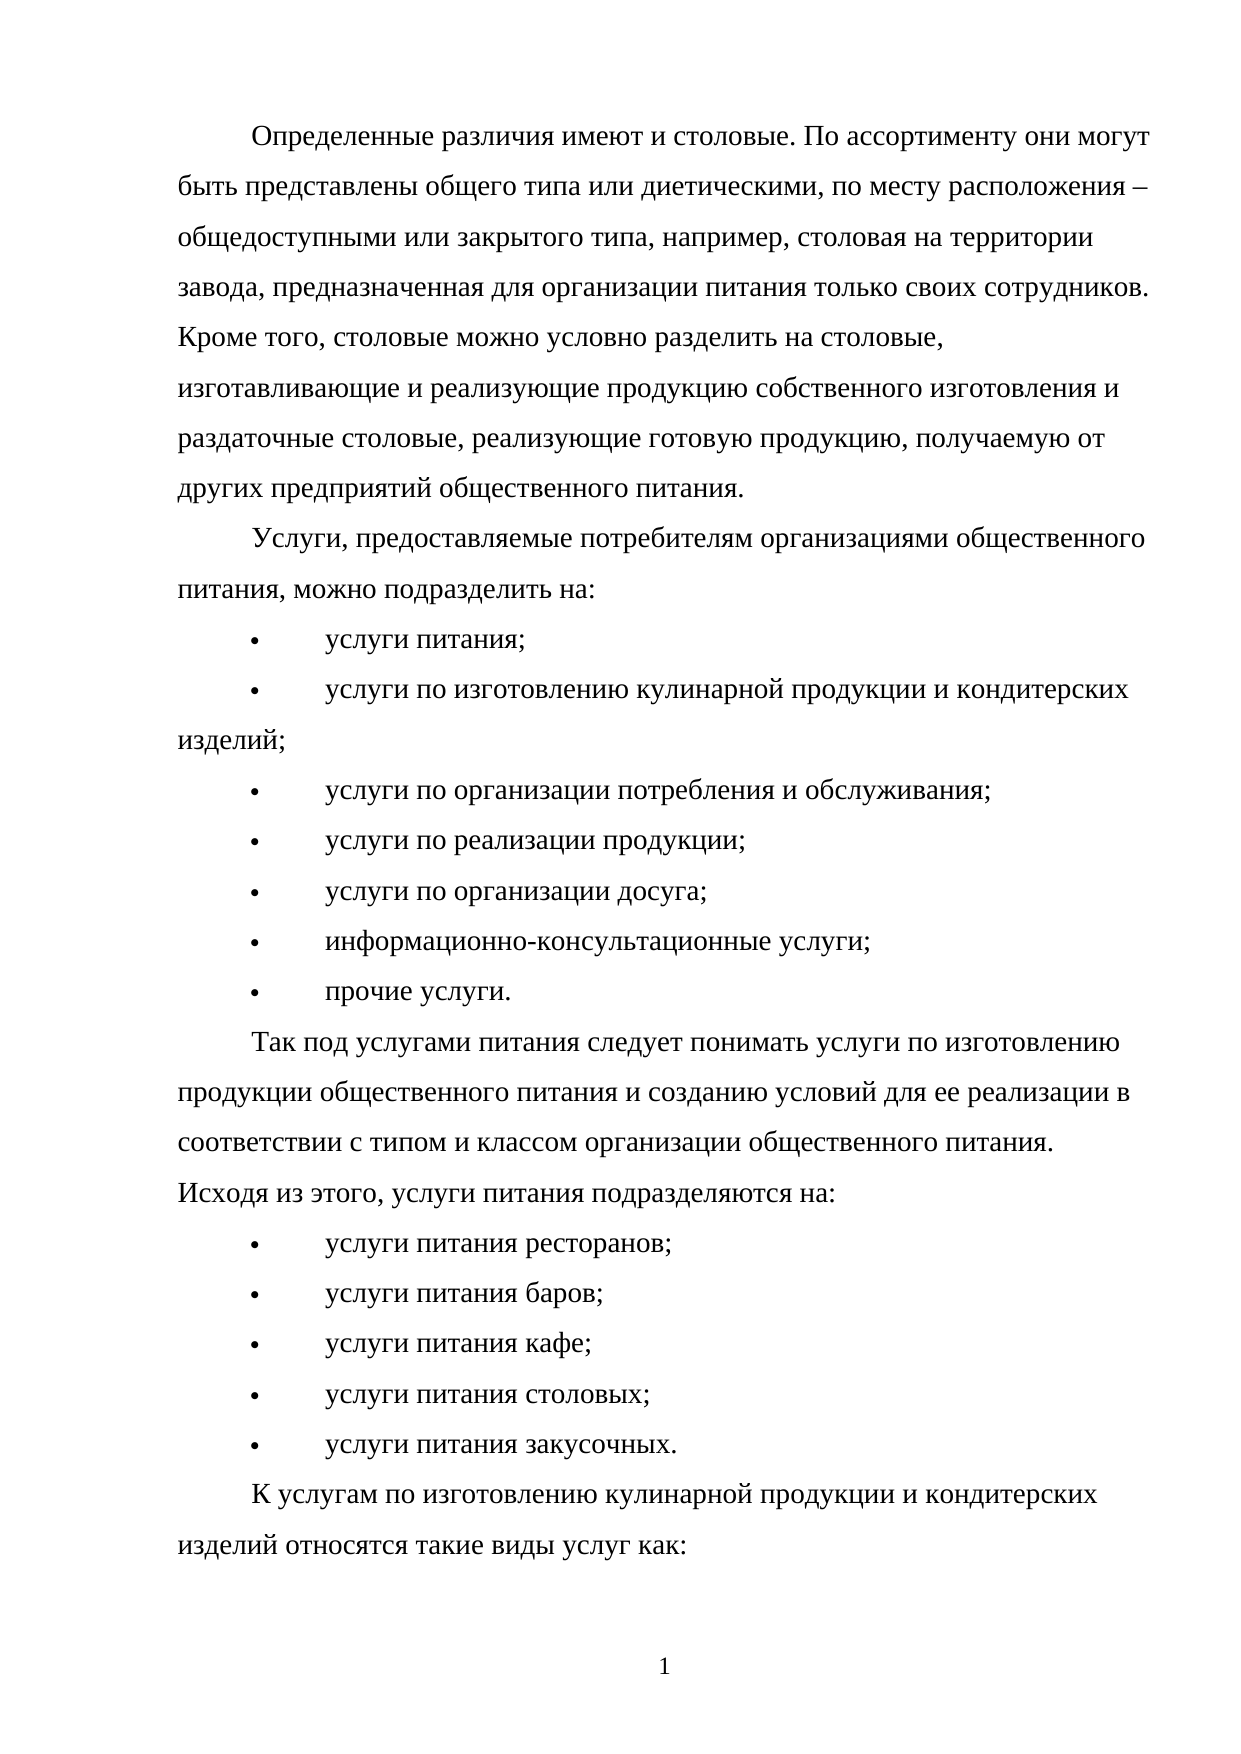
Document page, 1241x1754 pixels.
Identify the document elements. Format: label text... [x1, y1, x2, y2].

list услуги питания закусочных. [177, 1426, 1152, 1460]
list услуги по изготовлению кулинарной продукции и кондитерских изделий; [177, 672, 1152, 755]
list услуги питания кафе; [177, 1326, 1152, 1359]
list услуги по реализации продукции; [177, 822, 1152, 856]
list прочие услуги. [177, 973, 1152, 1007]
text Так под услугами питания следует понимать услуги по изготовлению продукции общественного питания и созданию условий для ее реализации в соответствии с типом и классом организации общественного питания. Исходя из этого, услуги питания подразделяются на: [177, 1024, 1152, 1208]
list услуги по организации потребления и обслуживания; [177, 772, 1152, 806]
text Услуги, предоставляемые потребителям организациями общественного питания, можно подразделить на: [177, 521, 1152, 604]
list услуги питания баров; [177, 1275, 1152, 1309]
text К услугам по изготовлению кулинарной продукции и кондитерских изделий относятся такие виды услуг как: [177, 1477, 1152, 1560]
list услуги питания; [177, 621, 1152, 655]
text Определенные различия имеют и столовые. По ассортименту они могут быть представлены общего типа или диетическими, по месту расположения – общедоступными или закрытого типа, например, столовая на территории завода, предназначенная для организации питания только своих сотрудников. Кроме того, столовые можно условно разделить на столовые, изготавливающие и реализующие продукцию собственного изготовления и раздаточные столовые, реализующие готовую продукцию, получаемую от других предприятий общественного питания. [177, 118, 1152, 504]
list услуги питания столовых; [177, 1376, 1152, 1409]
list услуги по организации досуга; [177, 873, 1152, 906]
list услуги питания ресторанов; [177, 1225, 1152, 1258]
list информационно-консультационные услуги; [177, 923, 1152, 957]
